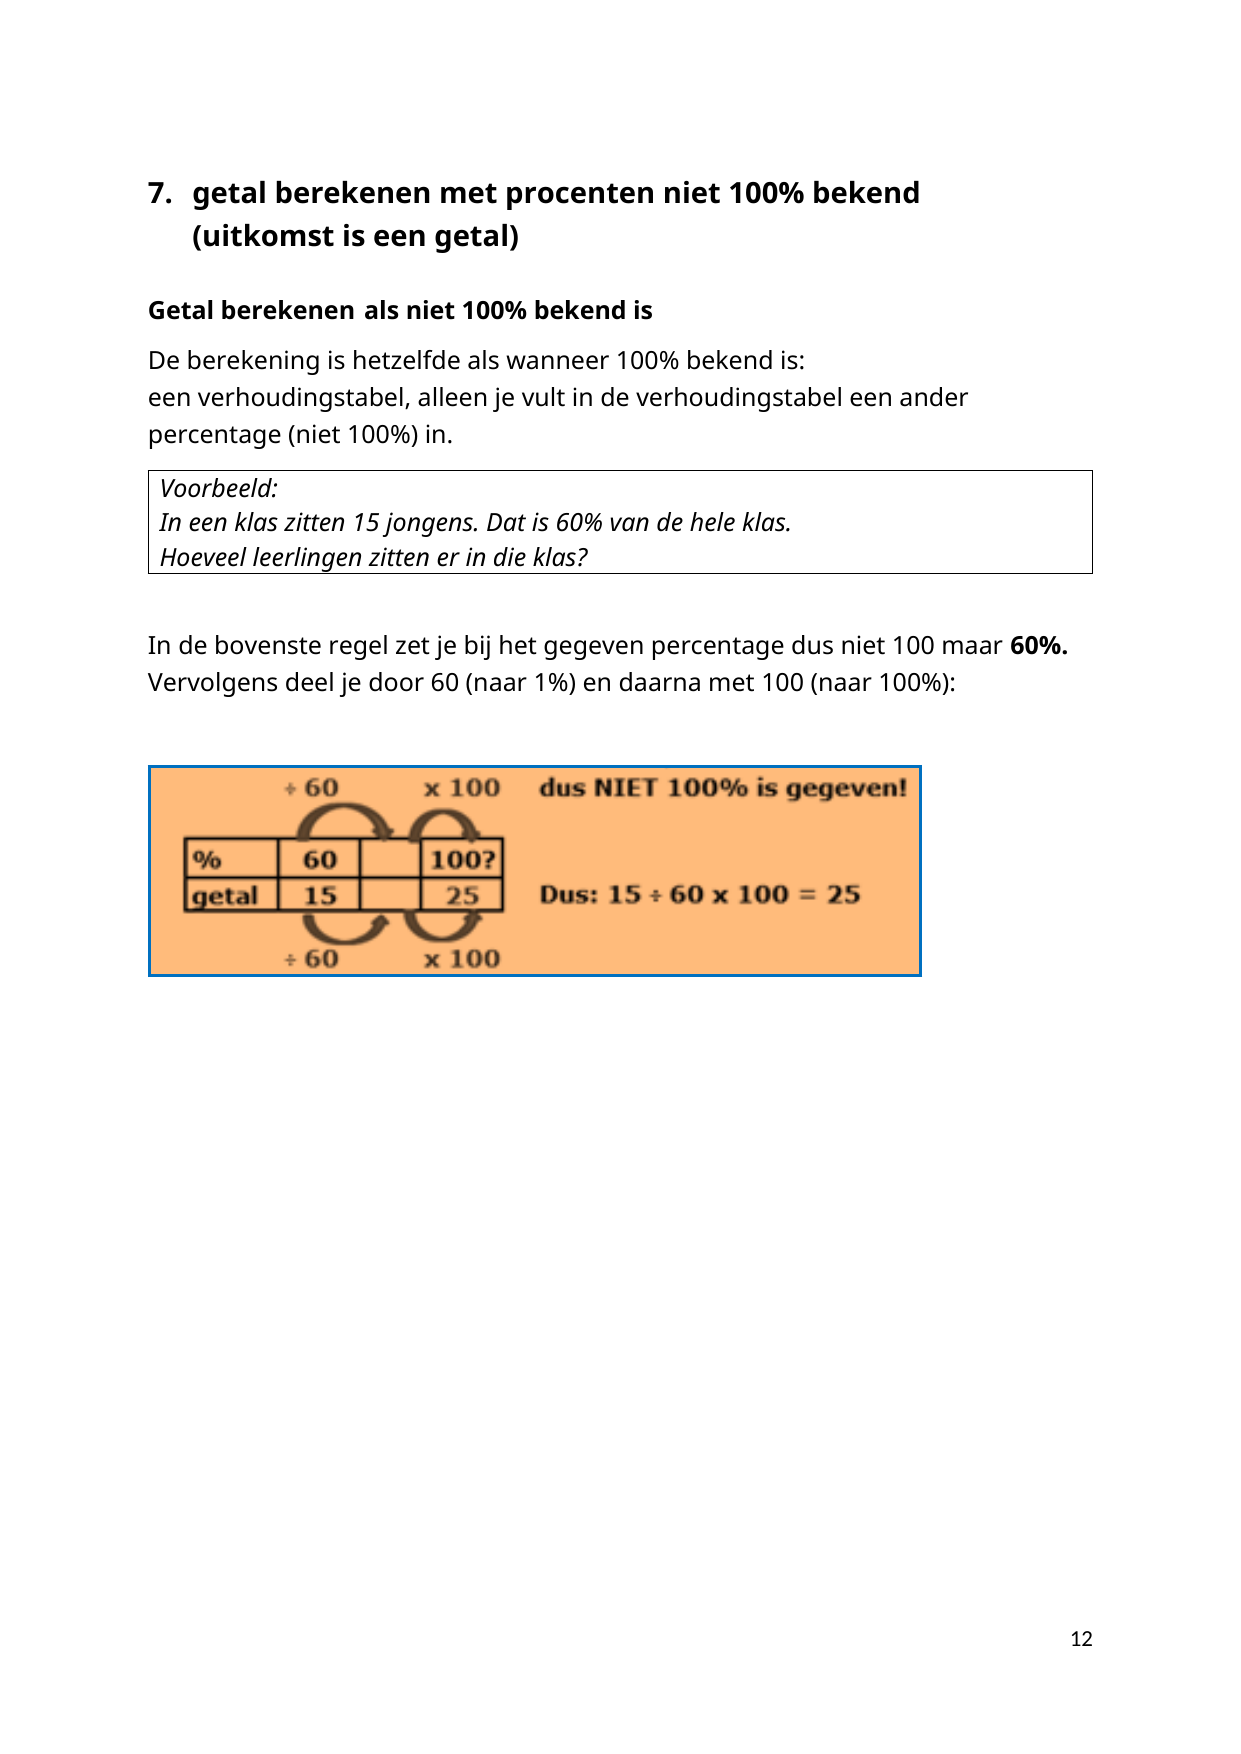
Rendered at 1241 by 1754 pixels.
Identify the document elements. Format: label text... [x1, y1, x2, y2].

list Getal berekenen als niet 100% bekend is [148, 292, 1093, 326]
table_header Voorbeeld: In een klas zitten 15 jongens. Dat is 60% van de hele klas. Hoeveel leerlingen zitten er in die klas? [149, 471, 1092, 573]
text In de bovenste regel zet je bij het gegeven percentage dus niet 100 maar 60%. Vervolgens deel je door 60 (naar 1%) en daarna met 100 (naar 100%): [148, 628, 1093, 698]
picture [151, 768, 919, 974]
subtitle getal berekenen met procenten niet 100% bekend (uitkomst is een getal) [148, 173, 1093, 255]
text De berekening is hetzelfde als wanneer 100% bekend is: een verhoudingstabel, alleen je vult in de verhoudingstabel een ander percentage (niet 100%) in. [148, 343, 1093, 451]
